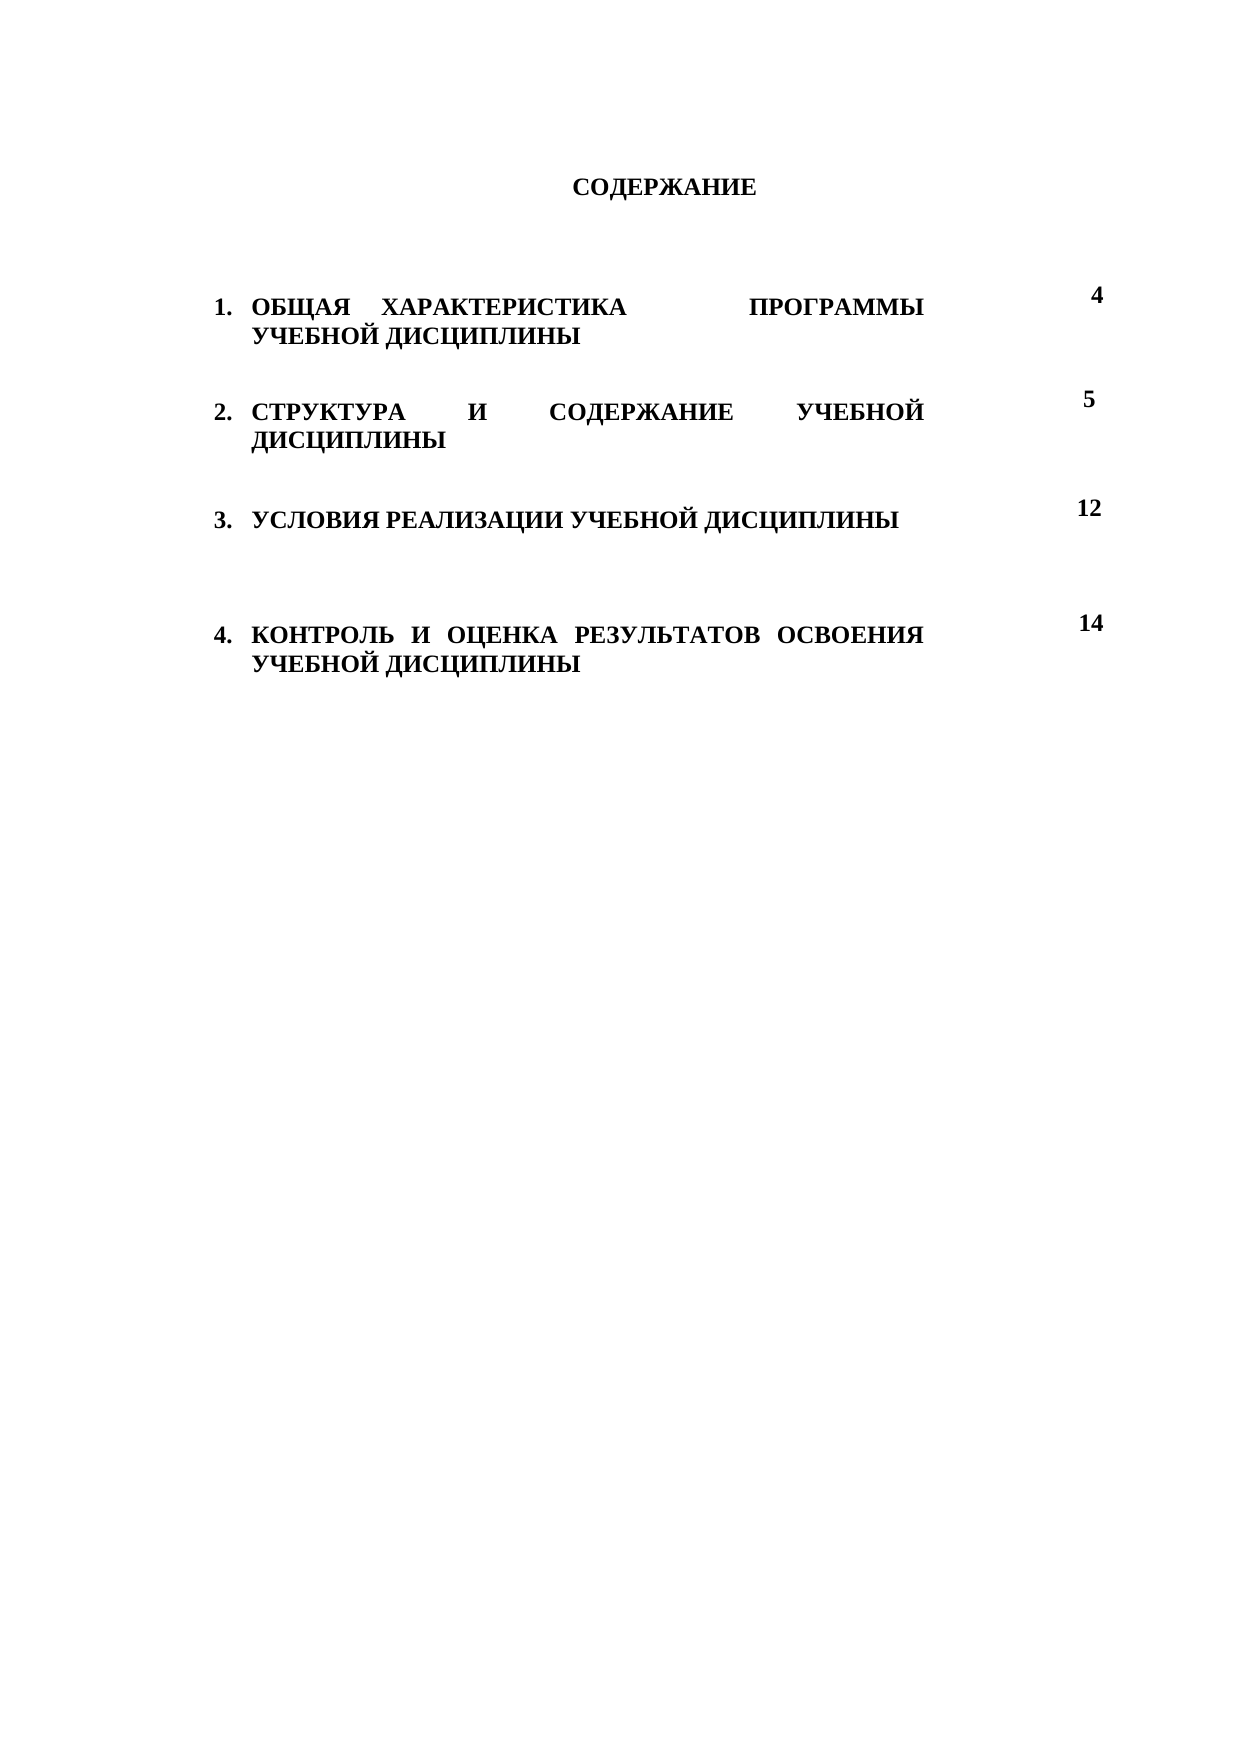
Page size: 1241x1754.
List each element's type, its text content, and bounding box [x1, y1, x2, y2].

table_cell 14 [936, 608, 1126, 723]
table_cell КОНТРОЛЬ И ОЦЕНКА РЕЗУЛЬТАТОВ ОСВОЕНИЯ УЧЕБНОЙ ДИСЦИПЛИНЫ [166, 608, 936, 723]
table_cell 5 [936, 384, 1126, 493]
table_cell УСЛОВИЯ РЕАЛИЗАЦИИ УЧЕБНОЙ ДИСЦИПЛИНЫ [166, 493, 936, 608]
table_cell СТРУКТУРА И СОДЕРЖАНИЕ УЧЕБНОЙ ДИСЦИПЛИНЫ [166, 384, 936, 493]
table_cell 12 [936, 493, 1126, 608]
table_header ОБЩАЯ ХАРАКТЕРИСТИКА ПРОГРАММЫ УЧЕБНОЙ ДИСЦИПЛИНЫ [166, 280, 936, 384]
text СОДЕРЖАНИЕ [177, 172, 1152, 201]
table_header 4 [936, 280, 1126, 384]
